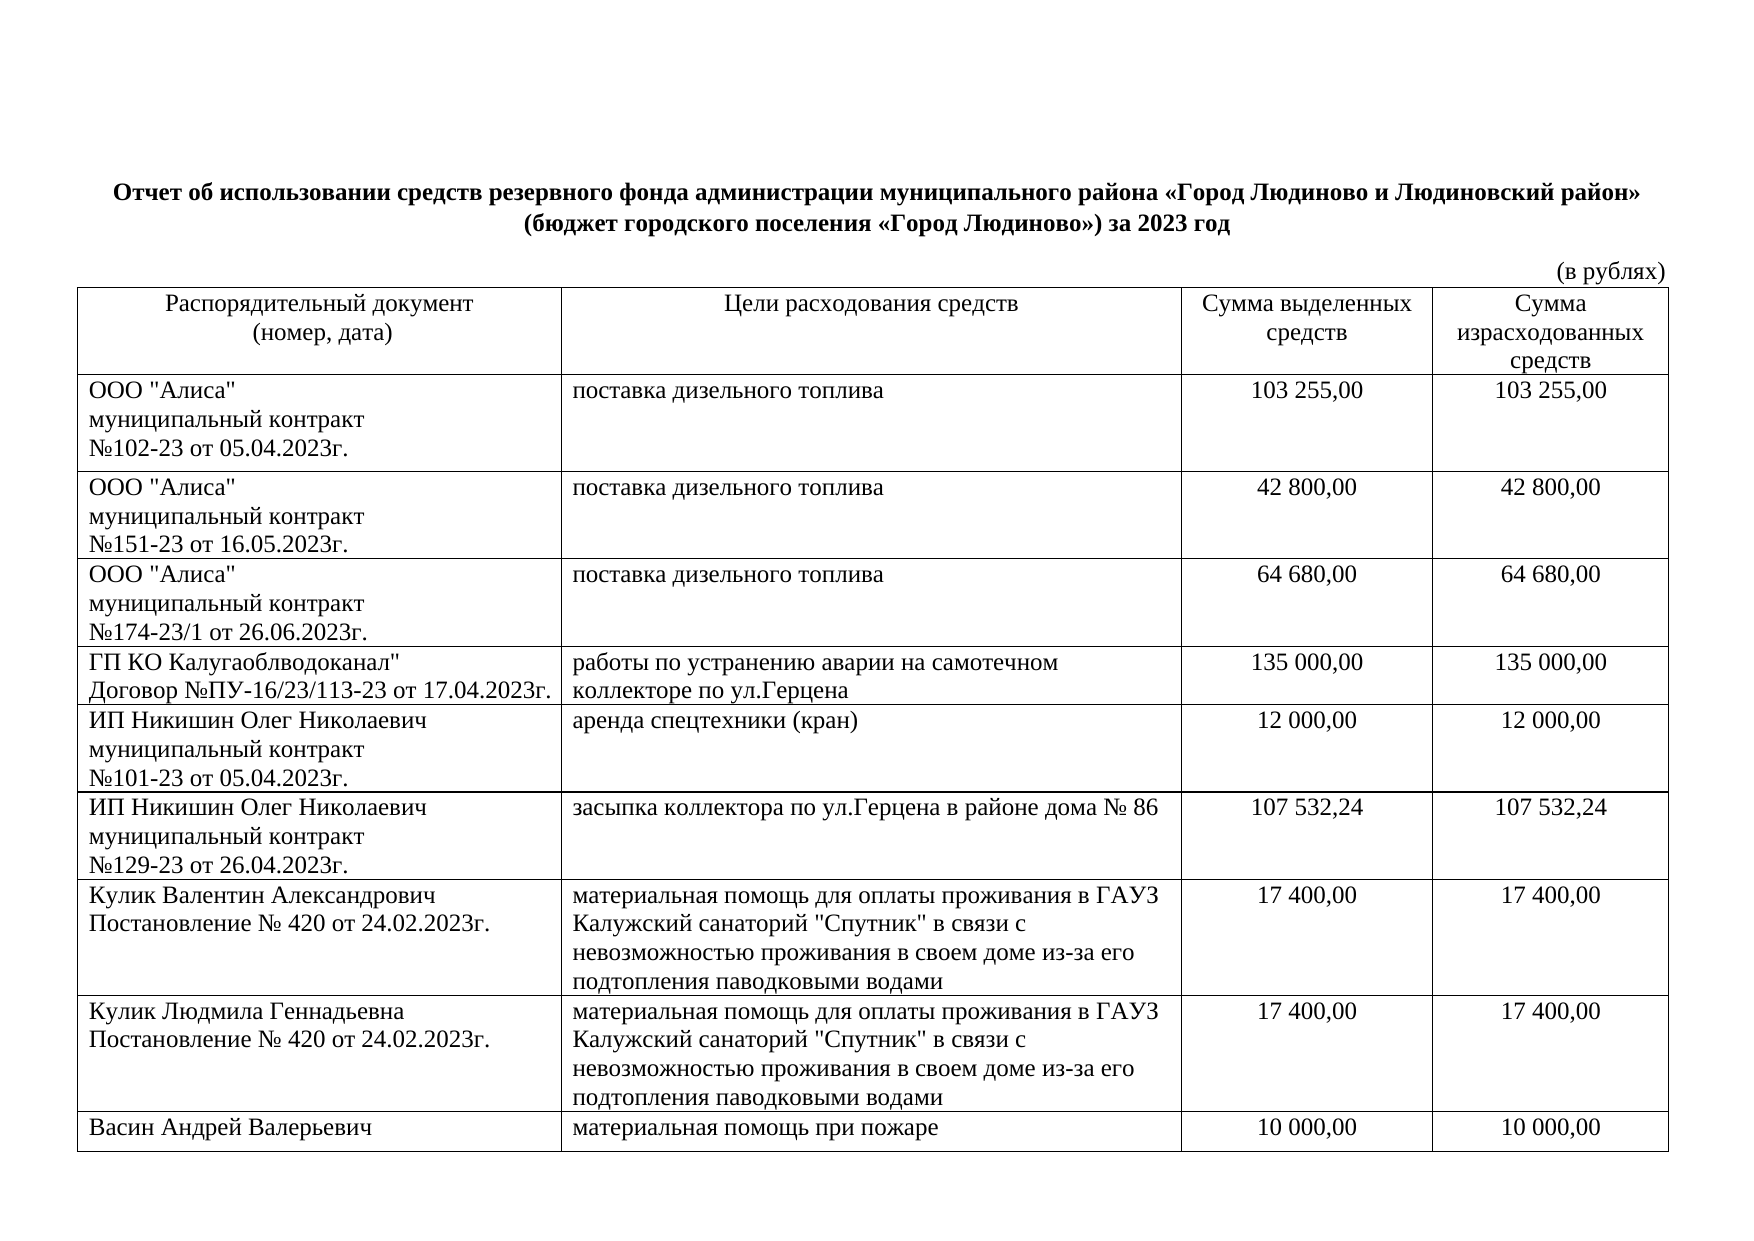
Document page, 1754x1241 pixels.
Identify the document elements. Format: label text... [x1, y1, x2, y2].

table_cell 135 000,00 [1433, 647, 1668, 704]
table_header Цели расходования средств [562, 288, 1181, 374]
table_cell 42 800,00 [1182, 472, 1432, 558]
text (в рублях) [89, 256, 1665, 285]
table_cell поставка дизельного топлива [562, 559, 1181, 646]
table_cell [562, 1112, 1181, 1151]
table_cell 42 800,00 [1433, 472, 1668, 558]
table_cell 17 400,00 [1433, 996, 1668, 1111]
table_cell 107 532,24 [1182, 793, 1432, 879]
table_cell 17 400,00 [1433, 880, 1668, 995]
table_cell 64 680,00 [1433, 559, 1668, 646]
table_cell материальная помощь для оплаты проживания в ГАУЗ Калужский санаторий "Спутник" в связи с невозможностью проживания в своем доме из-за его подтопления паводковыми водами [562, 996, 1181, 1111]
table_header Сумма выделенных средств [1182, 288, 1432, 374]
table_cell 12 000,00 [1433, 705, 1668, 791]
table_cell ИП Никишин Олег Николаевич муниципальный контракт №129-23 от 26.04.2023г. [78, 793, 561, 879]
table_cell поставка дизельного топлива [562, 472, 1181, 558]
table_header Распорядительный документ (номер, дата) [78, 288, 561, 374]
table_cell Кулик Валентин Александрович Постановление № 420 от 24.02.2023г. [78, 880, 561, 995]
text Отчет об использовании средств резервного фонда администрации муниципального района «Город Людиново и Людиновский район» (бюджет городского поселения «Город Людиново») за 2023 год [89, 177, 1665, 237]
table_cell поставка дизельного топлива [562, 375, 1181, 471]
table_cell 12 000,00 [1182, 705, 1432, 791]
table_cell Кулик Людмила Геннадьевна Постановление № 420 от 24.02.2023г. [78, 996, 561, 1111]
table_cell ООО "Алиса" муниципальный контракт №151-23 от 16.05.2023г. [78, 472, 561, 558]
table_cell 103 255,00 [1182, 375, 1432, 471]
table_cell материальная помощь для оплаты проживания в ГАУЗ Калужский санаторий "Спутник" в связи с невозможностью проживания в своем доме из-за его подтопления паводковыми водами [562, 880, 1181, 995]
table_cell 135 000,00 [1182, 647, 1432, 704]
table_cell 64 680,00 [1182, 559, 1432, 646]
table_header Сумма израсходованных средств [1433, 288, 1668, 374]
table_cell 107 532,24 [1433, 793, 1668, 879]
table_cell работы по устранению аварии на самотечном коллекторе по ул.Герцена [562, 647, 1181, 704]
table_cell 103 255,00 [1433, 375, 1668, 471]
table_cell ГП КО Калугаоблводоканал" Договор №ПУ-16/23/113-23 от 17.04.2023г. [78, 647, 561, 704]
table_cell аренда спецтехники (кран) [562, 705, 1181, 791]
table_cell ООО "Алиса" муниципальный контракт №174-23/1 от 26.06.2023г. [78, 559, 561, 646]
table_cell 10 000,00 [1182, 1112, 1432, 1151]
table_cell 17 400,00 [1182, 880, 1432, 995]
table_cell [78, 1112, 561, 1151]
table_cell ООО "Алиса" муниципальный контракт №102-23 от 05.04.2023г. [78, 375, 561, 471]
table_cell 17 400,00 [1182, 996, 1432, 1111]
table_cell ИП Никишин Олег Николаевич муниципальный контракт №101-23 от 05.04.2023г. [78, 705, 561, 791]
table_cell засыпка коллектора по ул.Герцена в районе дома № 86 [562, 793, 1181, 879]
table_cell 10 000,00 [1433, 1112, 1668, 1151]
